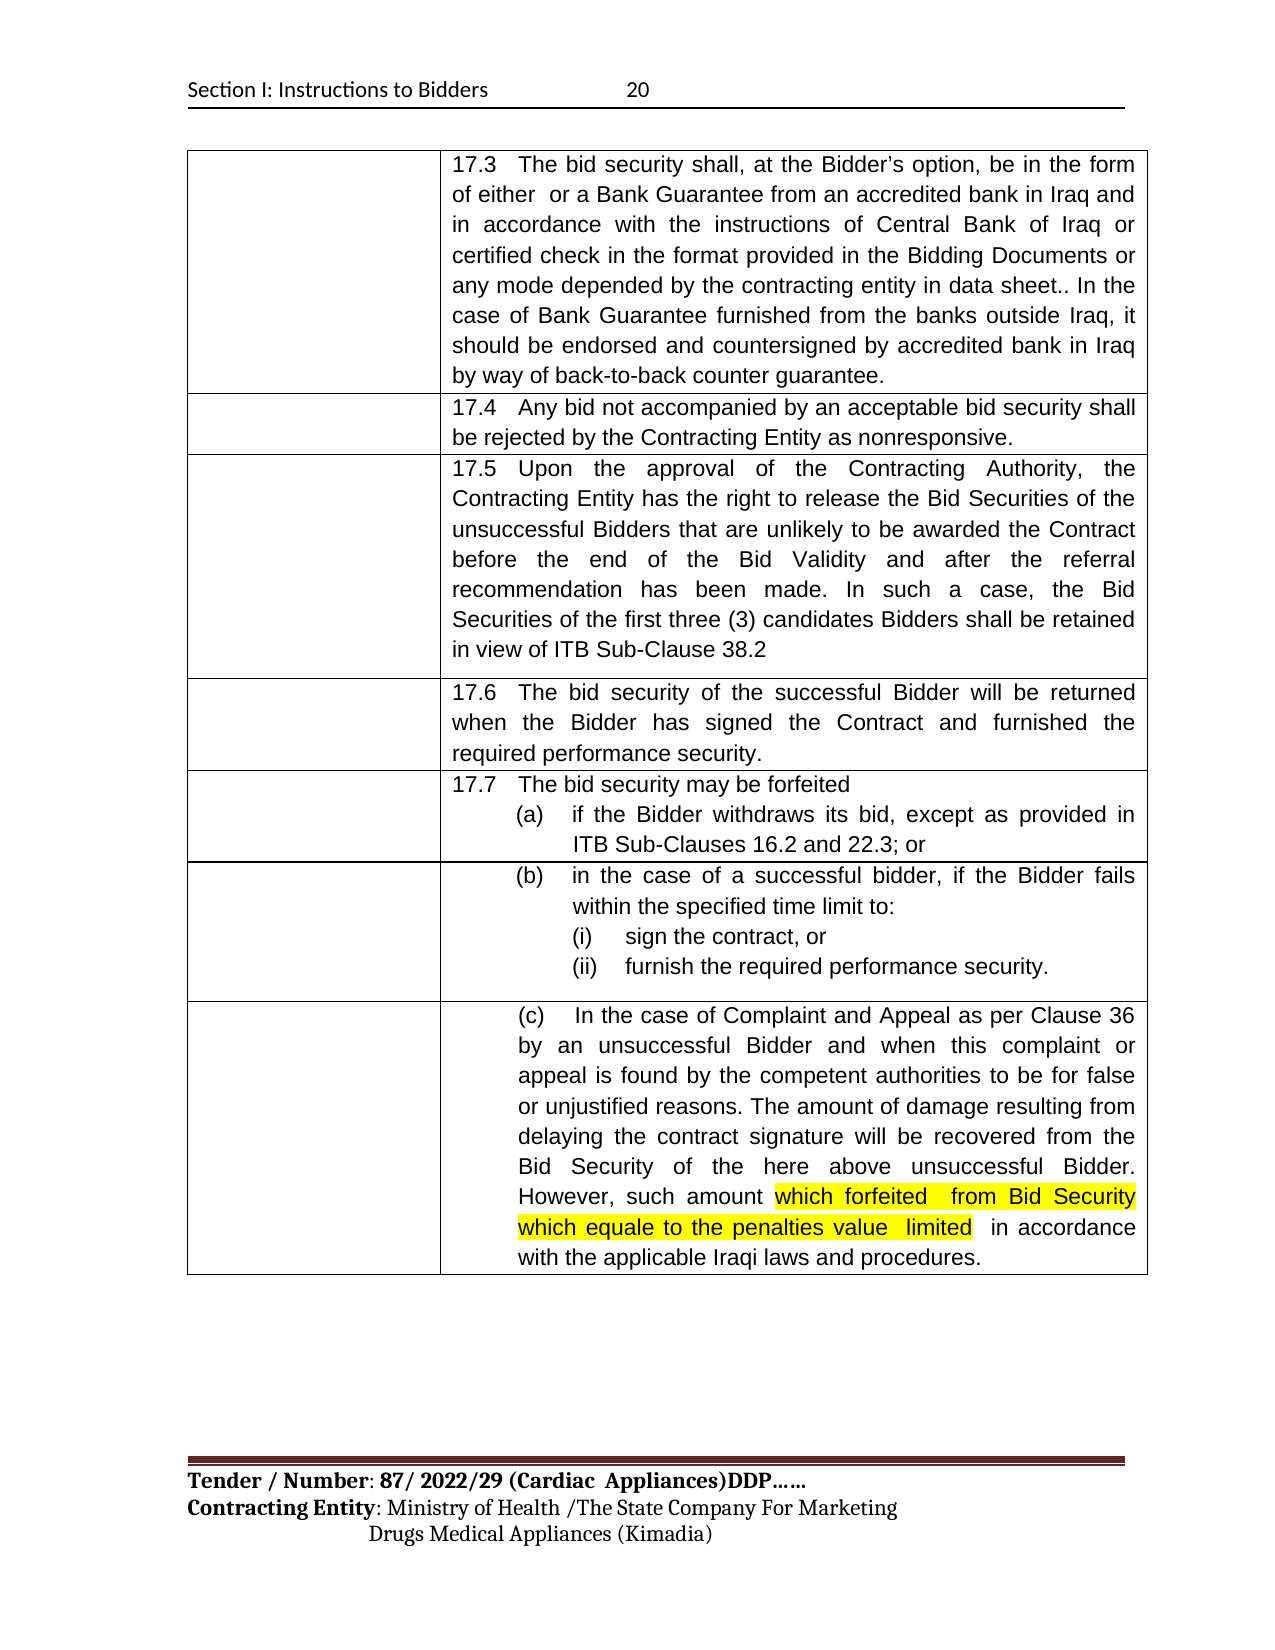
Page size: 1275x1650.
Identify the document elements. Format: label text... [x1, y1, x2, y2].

table_cell [188, 394, 440, 454]
table_cell 17.5 Upon the approval of the Contracting Authority, the Contracting Entity has the right to release the Bid Securities of the unsuccessful Bidders that are unlikely to be awarded the Contract before the end of the Bid Validity and after the referral recommendation has been made. In such a case, the Bid Securities of the first three (3) candidates Bidders shall be retained in view of ITB Sub-Clause 38.2 [441, 455, 1147, 678]
table_cell (b) in the case of a successful bidder, if the Bidder fails within the specified time limit to: (i) sign the contract, or (ii) furnish the required performance security. [441, 863, 1147, 1001]
table_cell 17.6 The bid security of the successful Bidder will be returned when the Bidder has signed the Contract and furnished the required performance security. [441, 679, 1147, 770]
table_cell (c) In the case of Complaint and Appeal as per Clause 36 by an unsuccessful Bidder and when this complaint or appeal is found by the competent authorities to be for false or unjustified reasons. The amount of damage resulting from delaying the contract signature will be recovered from the Bid Security of the here above unsuccessful Bidder. However, such amount which forfeited from Bid Security which equale to the penalties value limited in accordance with the applicable Iraqi laws and procedures. [441, 1002, 1147, 1274]
table_cell [188, 863, 440, 1001]
table_cell 17.4 Any bid not accompanied by an acceptable bid security shall be rejected by the Contracting Entity as nonresponsive. [441, 394, 1147, 454]
table_cell 17.3 The bid security shall, at the Bidder’s option, be in the form of either or a Bank Guarantee from an accredited bank in Iraq and in accordance with the instructions of Central Bank of Iraq or certified check in the format provided in the Bidding Documents or any mode depended by the contracting entity in data sheet.. In the case of Bank Guarantee furnished from the banks outside Iraq, it should be endorsed and countersigned by accredited bank in Iraq by way of back-to-back counter guarantee. [441, 151, 1147, 393]
table_cell [188, 151, 440, 393]
table_cell [188, 771, 440, 861]
table_cell [188, 455, 440, 678]
table_cell [188, 1002, 440, 1274]
table_cell [188, 679, 440, 770]
table_cell 17.7 The bid security may be forfeited (a) if the Bidder withdraws its bid, except as provided in ITB Sub-Clauses 16.2 and 22.3; or [441, 771, 1147, 861]
